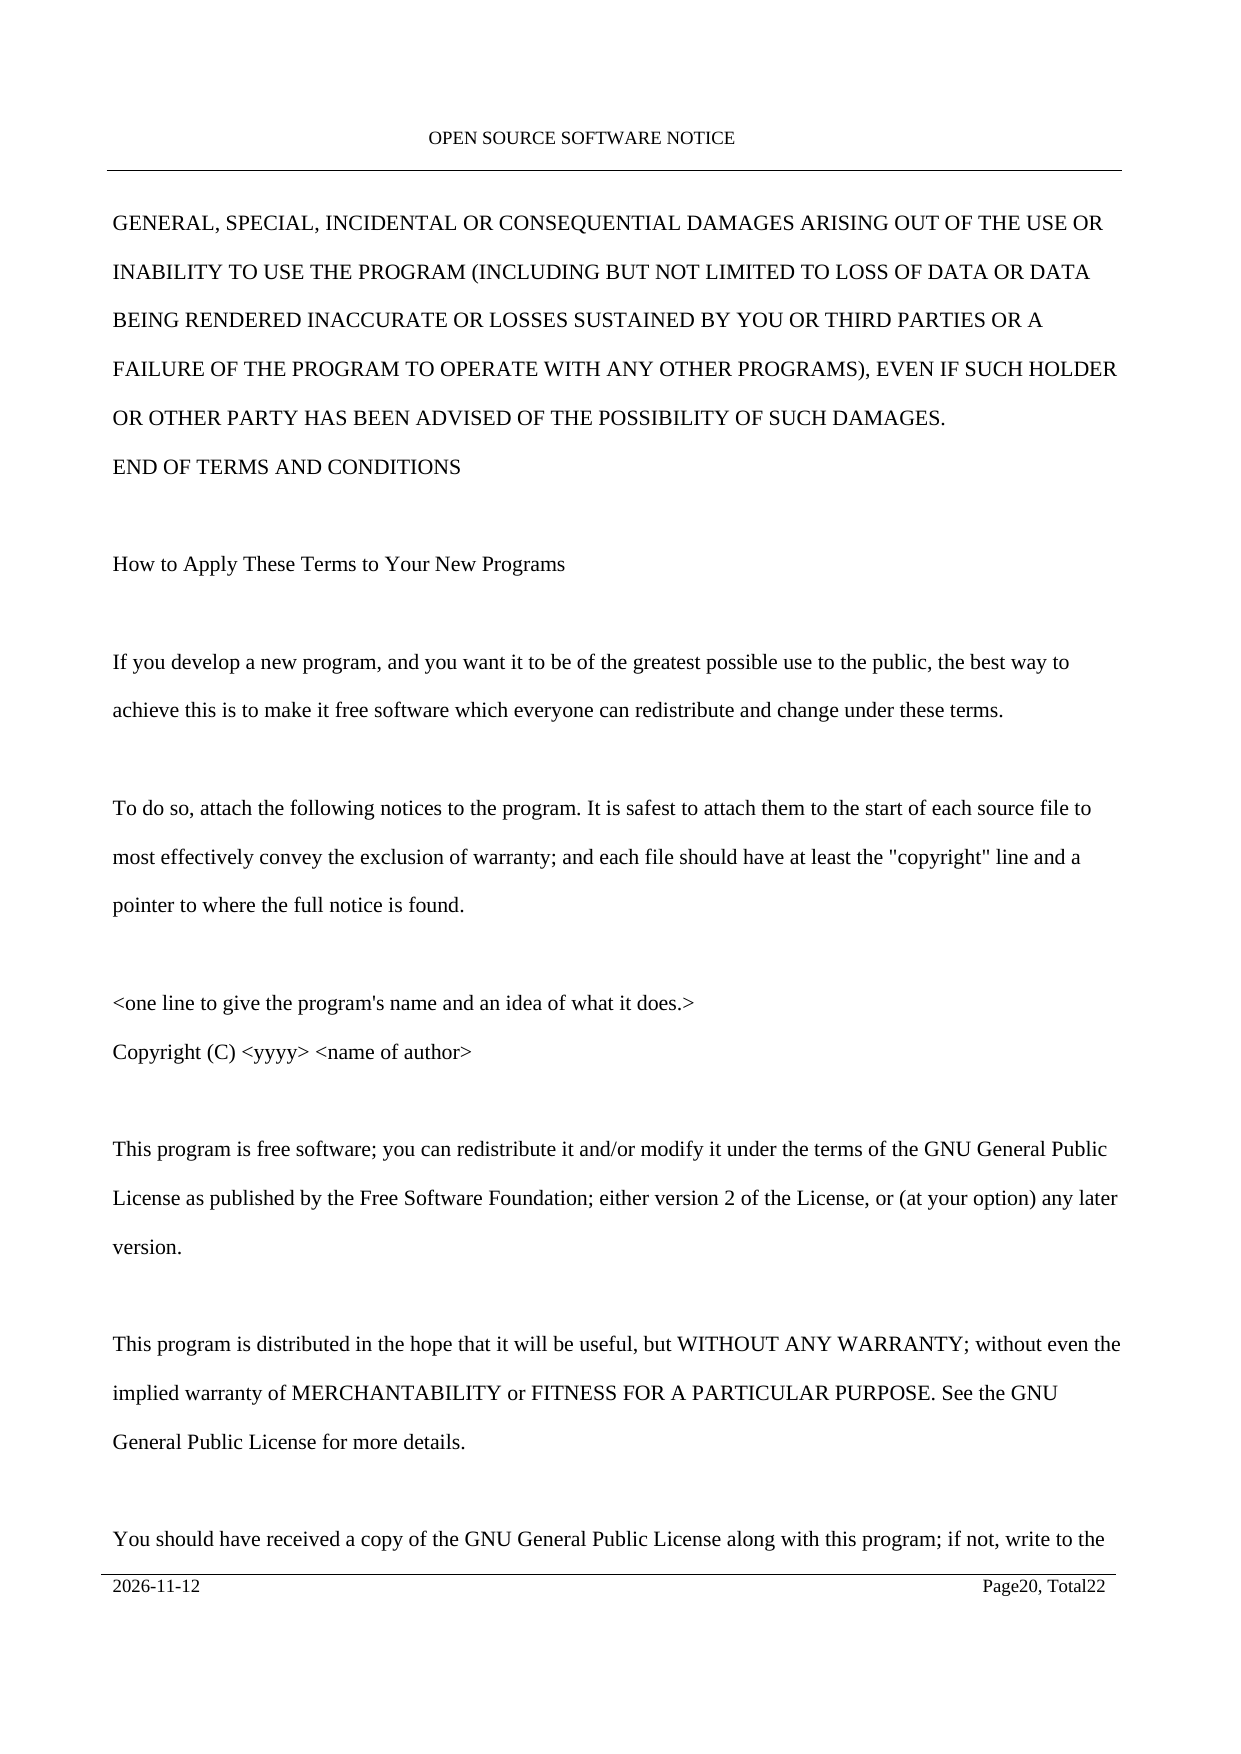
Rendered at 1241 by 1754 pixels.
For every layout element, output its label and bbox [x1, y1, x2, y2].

text [112, 206, 1128, 1555]
